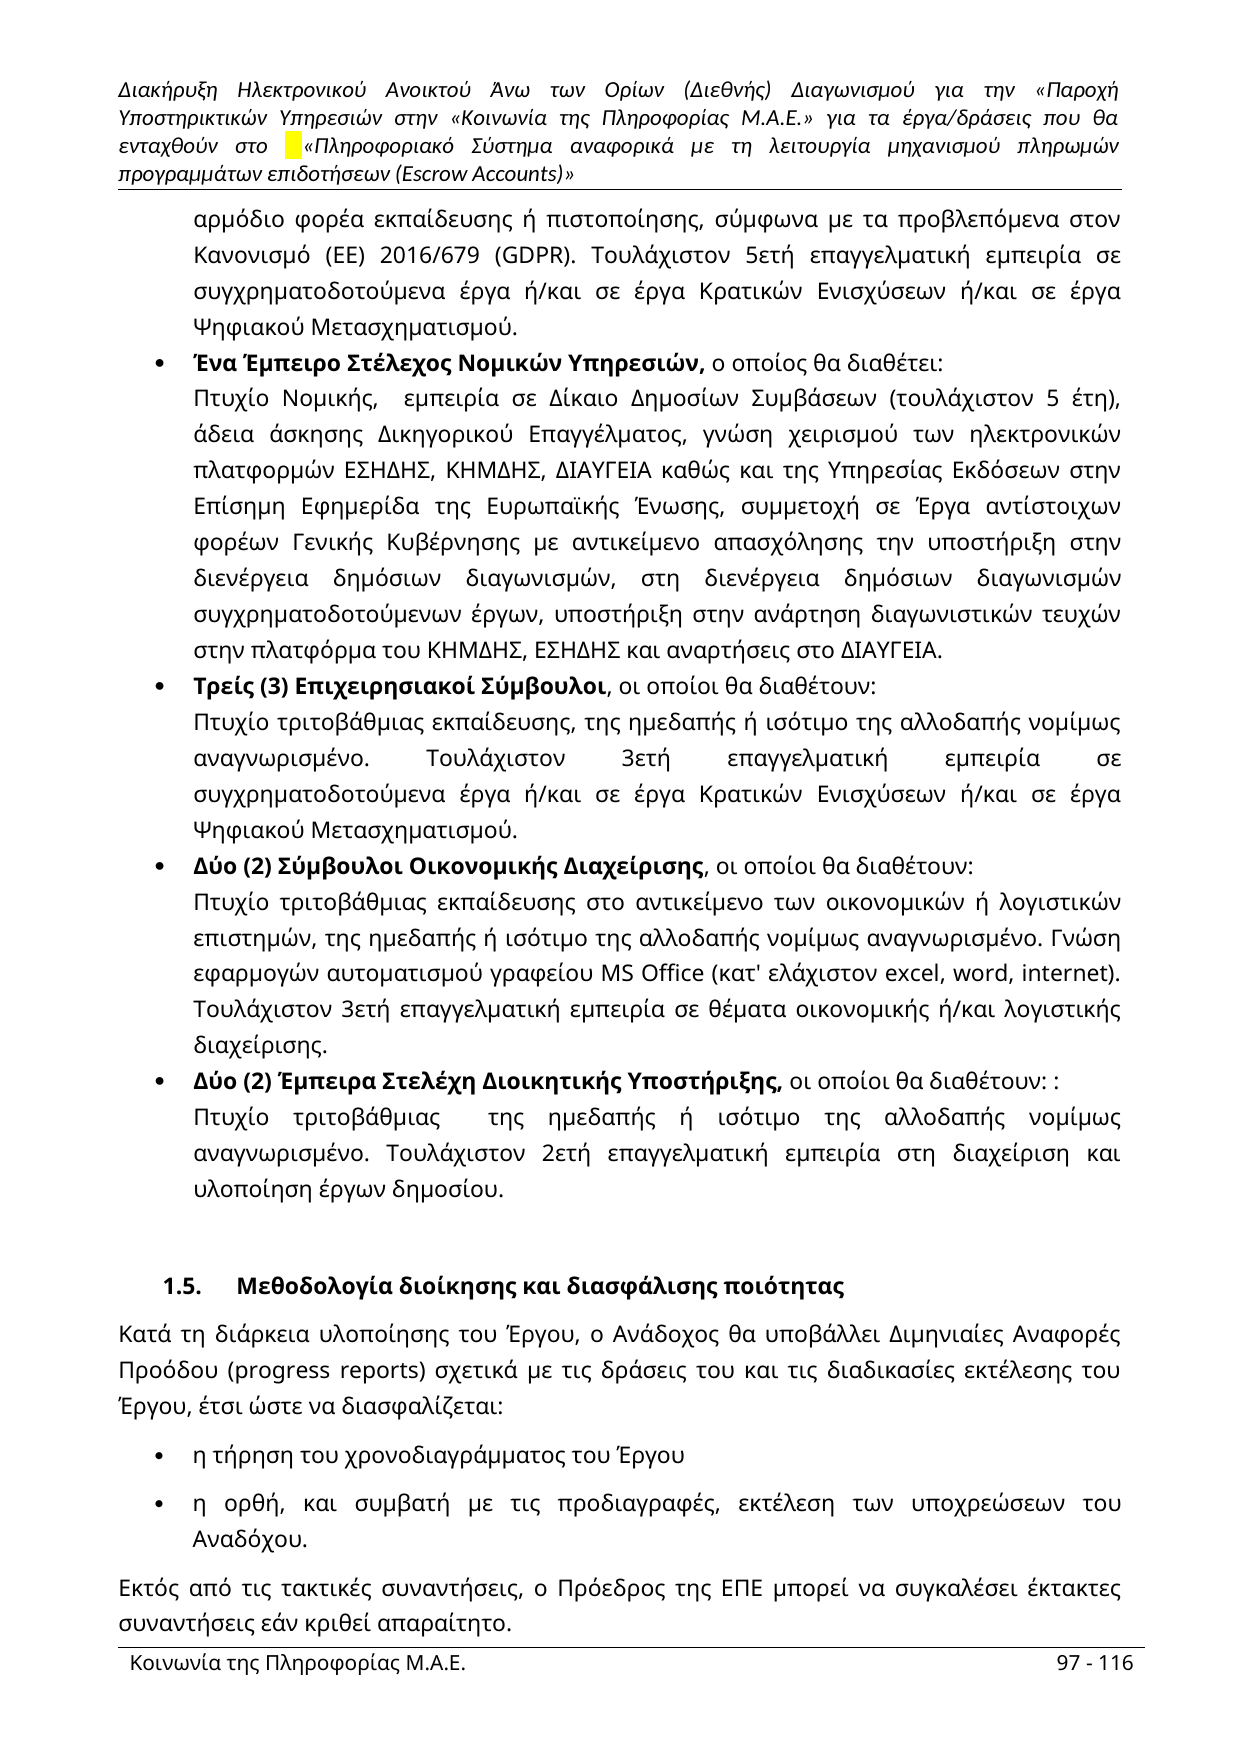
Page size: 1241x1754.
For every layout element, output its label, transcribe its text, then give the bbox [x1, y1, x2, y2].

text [193, 203, 1122, 342]
text Πτυχίο τριτοβάθμιας εκπαίδευσης στο αντικείμενο των οικονομικών ή λογιστικών επιστημών, της ημεδαπής ή ισότιμο της αλλοδαπής νομίμως αναγνωρισμένο. Γνώση εφαρμογών αυτοματισμού γραφείου MS Office (κατ' ελάχιστον excel, word, internet). Τουλάχιστον 3ετή επαγγελματική εμπειρία σε θέματα οικονομικής ή/και λογιστικής διαχείρισης. [193, 886, 1122, 1061]
list Ένα Έμπειρο Στέλεχος Νομικών Υπηρεσιών, ο οποίος θα διαθέτει: [156, 346, 1122, 378]
list η τήρηση του χρονοδιαγράμματος του Έργου [155, 1439, 1122, 1470]
list Δύο (2) Έμπειρα Στελέχη Διοικητικής Υποστήριξης, οι οποίοι θα διαθέτουν: : [156, 1065, 1122, 1096]
list Μεθοδολογία διοίκησης και διασφάλισης ποιότητας [162, 1270, 1122, 1301]
list Δύο (2) Σύμβουλοι Οικονομικής Διαχείρισης, οι οποίοι θα διαθέτουν: [156, 849, 1122, 881]
text Πτυχίο τριτοβάθμιας της ημεδαπής ή ισότιμο της αλλοδαπής νομίμως αναγνωρισμένο. Τουλάχιστον 2ετή επαγγελματική εμπειρία στη διαχείριση και υλοποίηση έργων δημοσίου. [193, 1101, 1122, 1204]
text Κατά τη διάρκεια υλοποίησης του Έργου, ο Ανάδοχος θα υποβάλλει Διμηνιαίες Αναφορές Προόδου (progress reports) σχετικά με τις δράσεις του και τις διαδικασίες εκτέλεσης του Έργου, έτσι ώστε να διασφαλίζεται: [118, 1318, 1122, 1421]
text Πτυχίο Νομικής, εμπειρία σε Δίκαιο Δημοσίων Συμβάσεων (τουλάχιστον 5 έτη), άδεια άσκησης Δικηγορικού Επαγγέλματος, γνώση χειρισμού των ηλεκτρονικών πλατφορμών ΕΣΗΔΗΣ, ΚΗΜΔΗΣ, ΔΙΑΥΓΕΙA καθώς και της Υπηρεσίας Εκδόσεων στην Επίσημη Εφημερίδα της Ευρωπαϊκής Ένωσης, συμμετοχή σε Έργα αντίστοιχων φορέων Γενικής Κυβέρνησης με αντικείμενο απασχόλησης την υποστήριξη στην διενέργεια δημόσιων διαγωνισμών, στη διενέργεια δημόσιων διαγωνισμών συγχρηματοδοτούμενων έργων, υποστήριξη στην ανάρτηση διαγωνιστικών τευχών στην πλατφόρμα του ΚΗΜΔΗΣ, ΕΣΗΔΗΣ και αναρτήσεις στο ΔΙΑΥΓΕΙΑ. [193, 382, 1122, 665]
list Τρείς (3) Επιχειρησιακοί Σύμβουλοι, οι οποίοι θα διαθέτουν: [156, 670, 1122, 701]
list η ορθή, και συμβατή με τις προδιαγραφές, εκτέλεση των υποχρεώσεων του Αναδόχου. [155, 1487, 1122, 1554]
text Εκτός από τις τακτικές συναντήσεις, ο Πρόεδρος της ΕΠΕ μπορεί να συγκαλέσει έκτακτες συναντήσεις εάν κριθεί απαραίτητο. [118, 1571, 1122, 1639]
text Πτυχίο τριτοβάθμιας εκπαίδευσης, της ημεδαπής ή ισότιμο της αλλοδαπής νομίμως αναγνωρισμένο. Τουλάχιστον 3ετή επαγγελματική εμπειρία σε συγχρηματοδοτούμενα έργα ή/και σε έργα Κρατικών Ενισχύσεων ή/και σε έργα Ψηφιακού Μετασχηματισμού. [193, 706, 1122, 845]
